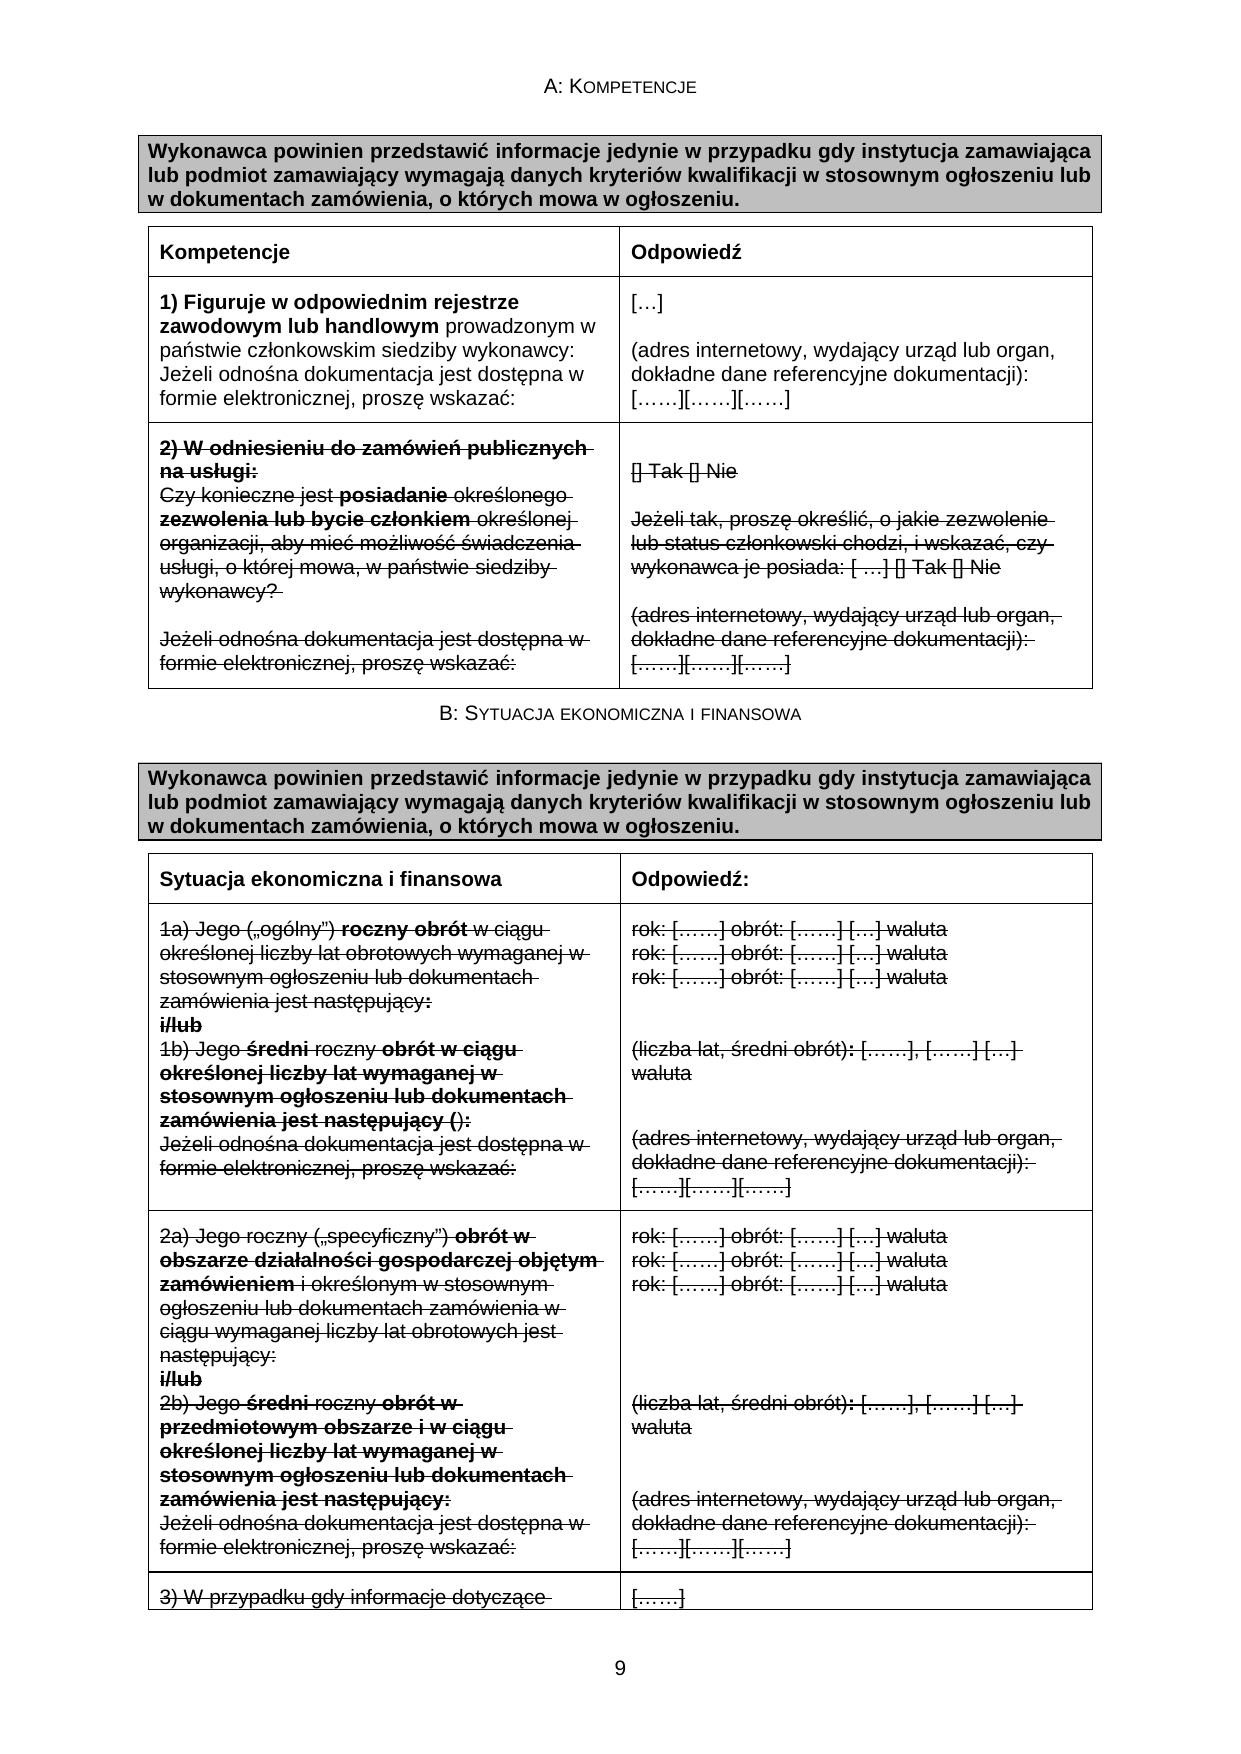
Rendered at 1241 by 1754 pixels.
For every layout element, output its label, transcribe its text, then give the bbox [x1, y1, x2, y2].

title A: Kompetencje [148, 74, 1093, 98]
text Wykonawca powinien przedstawić informacje jedynie w przypadku gdy instytucja zamawiająca lub podmiot zamawiający wymagają danych kryteriów kwalifikacji w stosownym ogłoszeniu lub w dokumentach zamówienia, o których mowa w ogłoszeniu. [139, 136, 1101, 212]
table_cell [149, 1573, 620, 1609]
table_cell 1) Figuruje w odpowiednim rejestrze zawodowym lub handlowym prowadzonym w państwie członkowskim siedziby wykonawcy: Jeżeli odnośna dokumentacja jest dostępna w formie elektronicznej, proszę wskazać: [149, 277, 619, 422]
table_cell 2) W odniesieniu do zamówień publicznych na usługi: Czy konieczne jest posiadanie określonego zezwolenia lub bycie członkiem określonej organizacji, aby mieć możliwość świadczenia usługi, o której mowa, w państwie siedziby wykonawcy? Jeżeli odnośna dokumentacja jest dostępna w formie elektronicznej, proszę wskazać: [149, 423, 619, 687]
table_cell rok: [……] obrót: [……] […] waluta rok: [……] obrót: [……] […] waluta rok: [……] obrót: [……] […] waluta (liczba lat, średni obrót): [……], [……] […] waluta (adres internetowy, wydający urząd lub organ, dokładne dane referencyjne dokumentacji): [……][……][……] [621, 1211, 1092, 1571]
table_cell 1a) Jego („ogólny”) roczny obrót w ciągu określonej liczby lat obrotowych wymaganej w stosownym ogłoszeniu lub dokumentach zamówienia jest następujący: i/lub 1b) Jego średni roczny obrót w ciągu określonej liczby lat wymaganej w stosownym ogłoszeniu lub dokumentach zamówienia jest następujący (): Jeżeli odnośna dokumentacja jest dostępna w formie elektronicznej, proszę wskazać: [149, 904, 620, 1210]
table_cell […] (adres internetowy, wydający urząd lub organ, dokładne dane referencyjne dokumentacji): [……][……][……] [620, 277, 1092, 422]
table_header Odpowiedź: [621, 854, 1092, 903]
table_header Kompetencje [149, 227, 619, 276]
table_header Sytuacja ekonomiczna i finansowa [149, 854, 620, 903]
table_header Odpowiedź [620, 227, 1092, 276]
table_cell [] Tak [] Nie Jeżeli tak, proszę określić, o jakie zezwolenie lub status członkowski chodzi, i wskazać, czy wykonawca je posiada: [ …] [] Tak [] Nie (adres internetowy, wydający urząd lub organ, dokładne dane referencyjne dokumentacji): [……][……][……] [620, 423, 1092, 687]
table_cell 2a) Jego roczny („specyficzny”) obrót w obszarze działalności gospodarczej objętym zamówieniem i określonym w stosownym ogłoszeniu lub dokumentach zamówienia w ciągu wymaganej liczby lat obrotowych jest następujący: i/lub 2b) Jego średni roczny obrót w przedmiotowym obszarze i w ciągu określonej liczby lat wymaganej w stosownym ogłoszeniu lub dokumentach zamówienia jest następujący: Jeżeli odnośna dokumentacja jest dostępna w formie elektronicznej, proszę wskazać: [149, 1211, 620, 1571]
table_cell rok: [……] obrót: [……] […] waluta rok: [……] obrót: [……] […] waluta rok: [……] obrót: [……] […] waluta (liczba lat, średni obrót): [……], [……] […] waluta (adres internetowy, wydający urząd lub organ, dokładne dane referencyjne dokumentacji): [……][……][……] [621, 904, 1092, 1210]
table_cell [……] [621, 1573, 1092, 1609]
title B: Sytuacja ekonomiczna i finansowa [148, 701, 1093, 725]
text Wykonawca powinien przedstawić informacje jedynie w przypadku gdy instytucja zamawiająca lub podmiot zamawiający wymagają danych kryteriów kwalifikacji w stosownym ogłoszeniu lub w dokumentach zamówienia, o których mowa w ogłoszeniu. [139, 764, 1101, 839]
